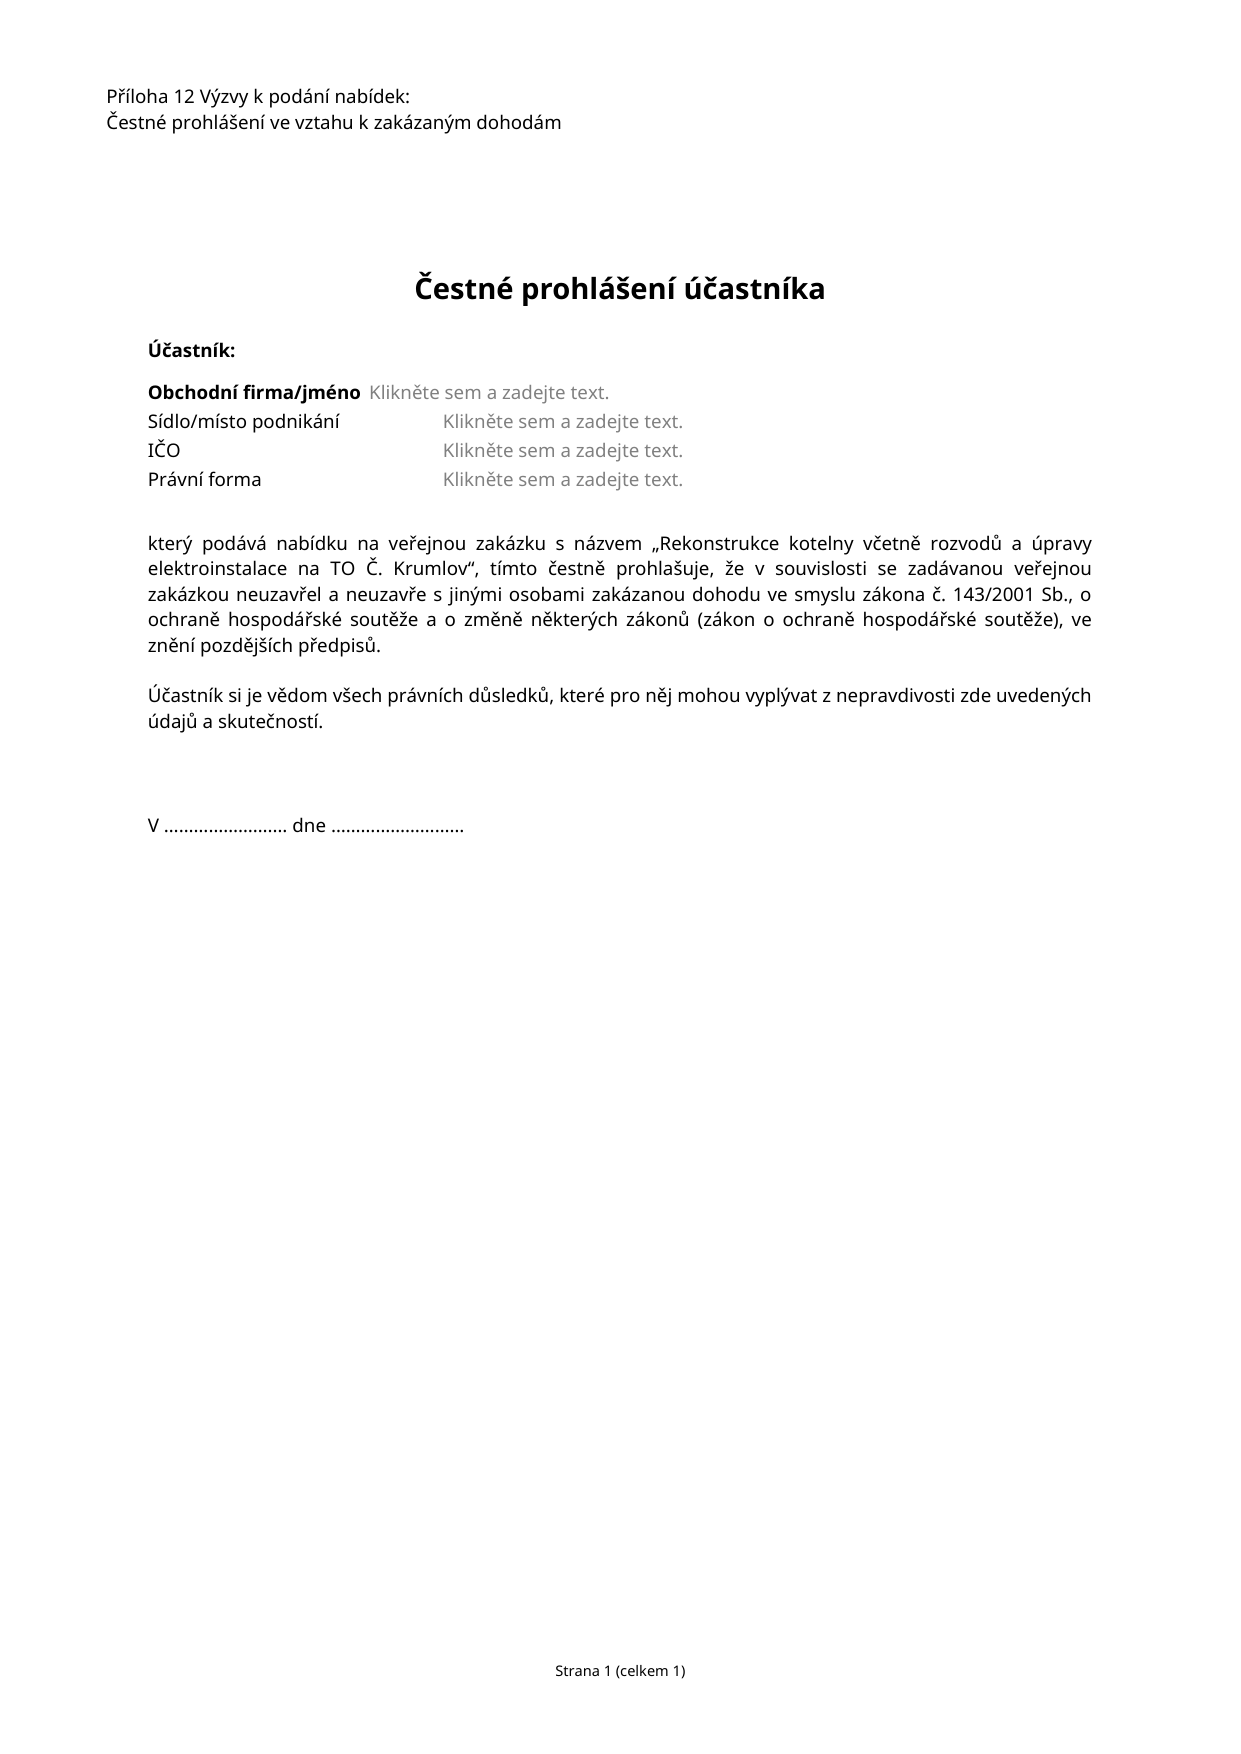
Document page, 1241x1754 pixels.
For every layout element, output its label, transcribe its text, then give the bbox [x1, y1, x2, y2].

text Účastník si je vědom všech právních důsledků, které pro něj mohou vyplývat z nepravdivosti zde uvedených údajů a skutečností. [148, 683, 1093, 734]
title Čestné prohlášení účastníka [148, 268, 1093, 308]
text Sídlo/místo podnikání [148, 405, 1093, 434]
text Právní forma [148, 463, 1093, 492]
text Obchodní firma/jméno [148, 376, 1093, 405]
text IČO [148, 434, 1093, 463]
text V ………………….… dne ……………………… [148, 809, 1092, 838]
text Účastník: [148, 333, 1093, 364]
text který podává nabídku na veřejnou zakázku s názvem „Rekonstrukce kotelny včetně rozvodů a úpravy elektroinstalace na TO Č. Krumlov“, tímto čestně prohlašuje, že v souvislosti se zadávanou veřejnou zakázkou neuzavřel a neuzavře s jinými osobami zakázanou dohodu ve smyslu zákona č. 143/2001 Sb., o ochraně hospodářské soutěže a o změně některých zákonů (zákon o ochraně hospodářské soutěže), ve znění pozdějších předpisů. [148, 530, 1093, 658]
